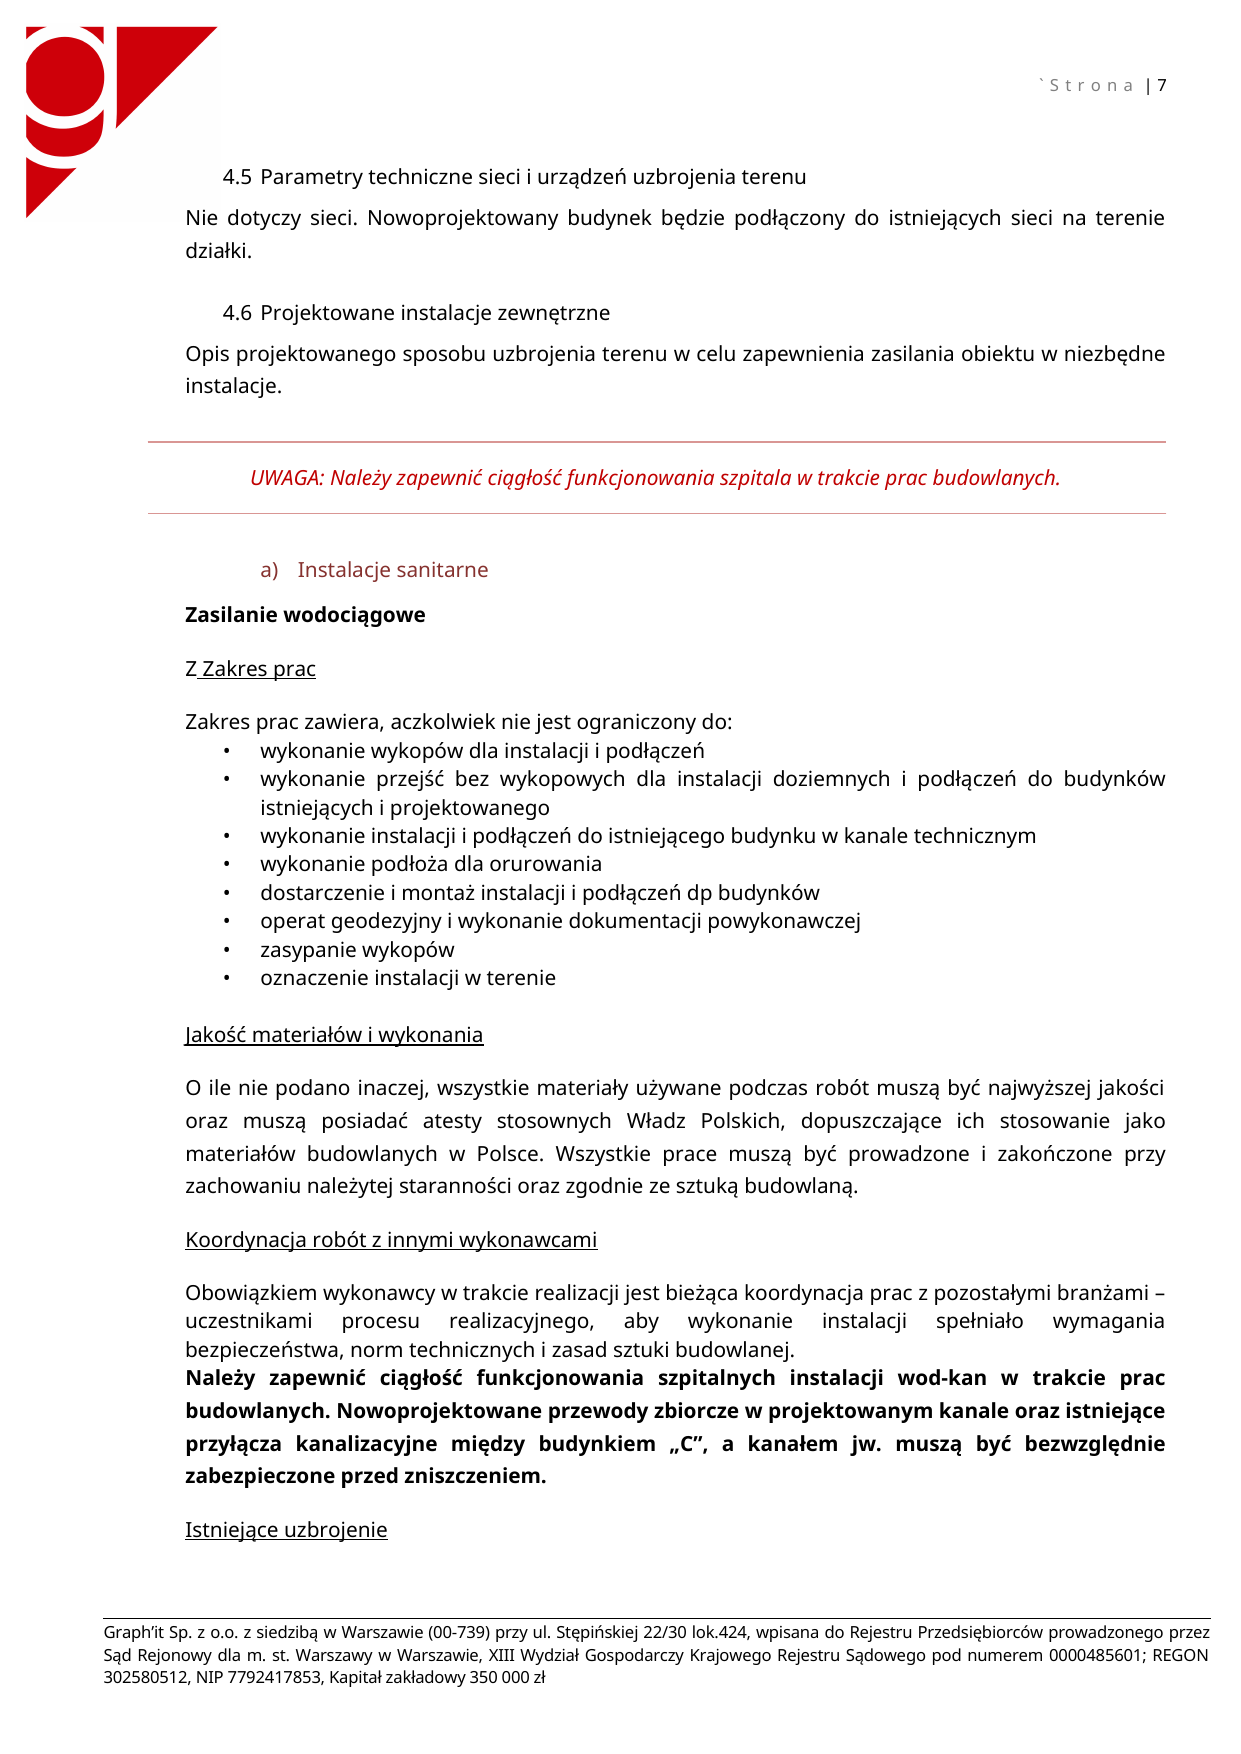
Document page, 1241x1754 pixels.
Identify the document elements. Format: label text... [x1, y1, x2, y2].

text Koordynacja robót z innymi wykonawcami [185, 1225, 1167, 1253]
text Jakość materiałów i wykonania [185, 1020, 1167, 1048]
list wykonanie podłoża dla orurowania [223, 849, 1167, 878]
list operat geodezyjny i wykonanie dokumentacji powykonawczej [223, 906, 1167, 935]
text Opis projektowanego sposobu uzbrojenia terenu w celu zapewnienia zasilania obiektu w niezbędne instalacje. [185, 339, 1167, 400]
text Należy zapewnić ciągłość funkcjonowania szpitalnych instalacji wod-kan w trakcie prac budowlanych. Nowoprojektowane przewody zbiorcze w projektowanym kanale oraz istniejące przyłącza kanalizacyjne między budynkiem „C”, a kanałem jw. muszą być bezwzględnie zabezpieczone przed zniszczeniem. [185, 1363, 1167, 1490]
text UWAGA: Należy zapewnić ciągłość funkcjonowania szpitala w trakcie prac budowlanych. [148, 443, 1166, 513]
list dostarczenie i montaż instalacji i podłączeń dp budynków [223, 878, 1167, 906]
list wykonanie instalacji i podłączeń do istniejącego budynku w kanale technicznym [223, 821, 1167, 849]
text Zasilanie wodociągowe [185, 600, 1167, 629]
text Z Zakres prac [185, 654, 1167, 682]
text Nie dotyczy sieci. Nowoprojektowany budynek będzie podłączony do istniejących sieci na terenie działki. [185, 203, 1167, 264]
list wykonanie przejść bez wykopowych dla instalacji doziemnych i podłączeń do budynków istniejących i projektowanego [223, 764, 1167, 821]
text Obowiązkiem wykonawcy w trakcie realizacji jest bieżąca koordynacja prac z pozostałymi branżami – uczestnikami procesu realizacyjnego, aby wykonanie instalacji spełniało wymagania bezpieczeństwa, norm technicznych i zasad sztuki budowlanej. [185, 1278, 1167, 1363]
list zasypanie wykopów [223, 935, 1167, 963]
list Parametry techniczne sieci i urządzeń uzbrojenia terenu [223, 162, 1167, 191]
text O ile nie podano inaczej, wszystkie materiały używane podczas robót muszą być najwyższej jakości oraz muszą posiadać atesty stosownych Władz Polskich, dopuszczające ich stosowanie jako materiałów budowlanych w Polsce. Wszystkie prace muszą być prowadzone i zakończone przy zachowaniu należytej staranności oraz zgodnie ze sztuką budowlaną. [185, 1073, 1167, 1200]
list oznaczenie instalacji w terenie [223, 963, 1167, 992]
list Projektowane instalacje zewnętrzne [223, 298, 1167, 326]
text Istniejące uzbrojenie [185, 1515, 1167, 1543]
text Zakres prac zawiera, aczkolwiek nie jest ograniczony do: [185, 707, 1167, 736]
list Instalacje sanitarne [260, 555, 1167, 584]
picture [23, 23, 221, 222]
list wykonanie wykopów dla instalacji i podłączeń [223, 736, 1167, 764]
